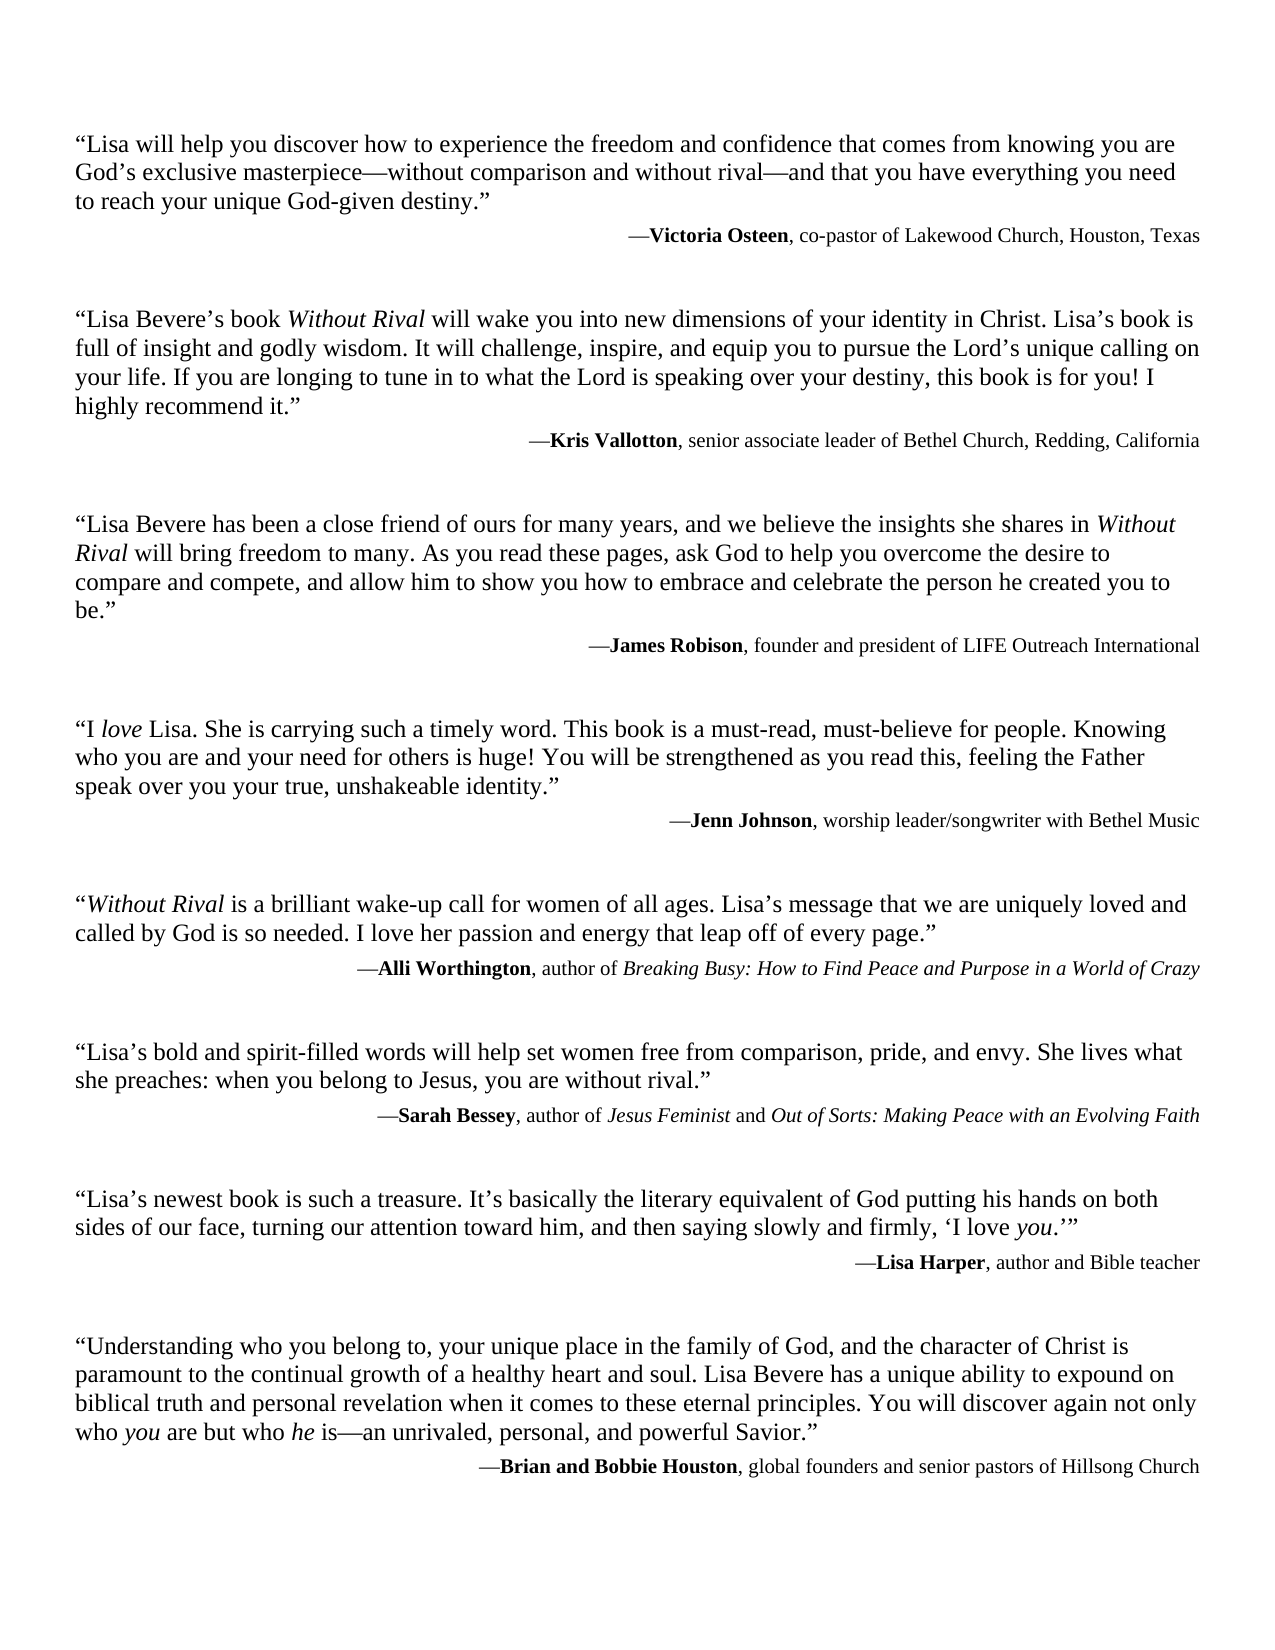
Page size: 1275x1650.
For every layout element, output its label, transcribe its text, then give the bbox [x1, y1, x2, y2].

text —Sarah Bessey, author of Jesus Feminist and Out of Sorts: Making Peace with an Evolving Faith [300, 1102, 1200, 1127]
text —Jenn Johnson, worship leader/songwriter with Bethel Music [300, 808, 1200, 832]
text “I love Lisa. She is carrying such a timely word. This book is a must-read, must-believe for people. Knowing who you are and your need for others is huge! You will be strengthened as you read this, feeling the Father speak over you your true, unshakeable identity.” [75, 714, 1200, 800]
text “Understanding who you belong to, your unique place in the family of God, and the character of Christ is paramount to the continual growth of a healthy heart and soul. Lisa Bevere has a unique ability to expound on biblical truth and personal revelation when it comes to these eternal principles. You will discover again not only who you are but who he is—an unrivaled, personal, and powerful Savior.” [75, 1331, 1200, 1446]
text “Without Rival is a brilliant wake-up call for women of all ages. Lisa’s message that we are uniquely loved and called by God is so needed. I love her passion and energy that leap off of every page.” [75, 889, 1200, 947]
text “Lisa’s bold and spirit-filled words will help set women free from comparison, pride, and envy. She lives what she preaches: when you belong to Jesus, you are without rival.” [75, 1037, 1200, 1094]
text —Brian and Bobbie Houston, global founders and senior pastors of Hillsong Church [300, 1454, 1200, 1478]
text “Lisa will help you discover how to experience the freedom and confidence that comes from knowing you are God’s exclusive masterpiece—without comparison and without rival—and that you have everything you need to reach your unique God-given destiny.” [75, 129, 1200, 215]
text —Lisa Harper, author and Bible teacher [300, 1249, 1200, 1274]
text “Lisa Bevere has been a close friend of ours for many years, and we believe the insights she shares in Without Rival will bring freedom to many. As you read these pages, ask God to help you overcome the desire to compare and compete, and allow him to show you how to embrace and celebrate the person he created you to be.” [75, 509, 1200, 624]
text —James Robison, founder and president of LIFE Outreach International [300, 632, 1200, 657]
text —Victoria Osteen, co-pastor of Lakewood Church, Houston, Texas [300, 223, 1200, 247]
text “Lisa’s newest book is such a treasure. It’s basically the literary equivalent of God putting his hands on both sides of our face, turning our attention toward him, and then saying slowly and firmly, ‘I love you.’” [75, 1184, 1200, 1241]
text “Lisa Bevere’s book Without Rival will wake you into new dimensions of your identity in Christ. Lisa’s book is full of insight and godly wisdom. It will challenge, inspire, and equip you to pursue the Lord’s unique calling on your life. If you are longing to tune in to what the Lord is speaking over your destiny, this book is for you! I highly recommend it.” [75, 304, 1200, 419]
text —Kris Vallotton, senior associate leader of Bethel Church, Redding, California [300, 428, 1200, 452]
text —Alli Worthington, author of Breaking Busy: How to Find Peace and Purpose in a World of Crazy [300, 955, 1200, 979]
